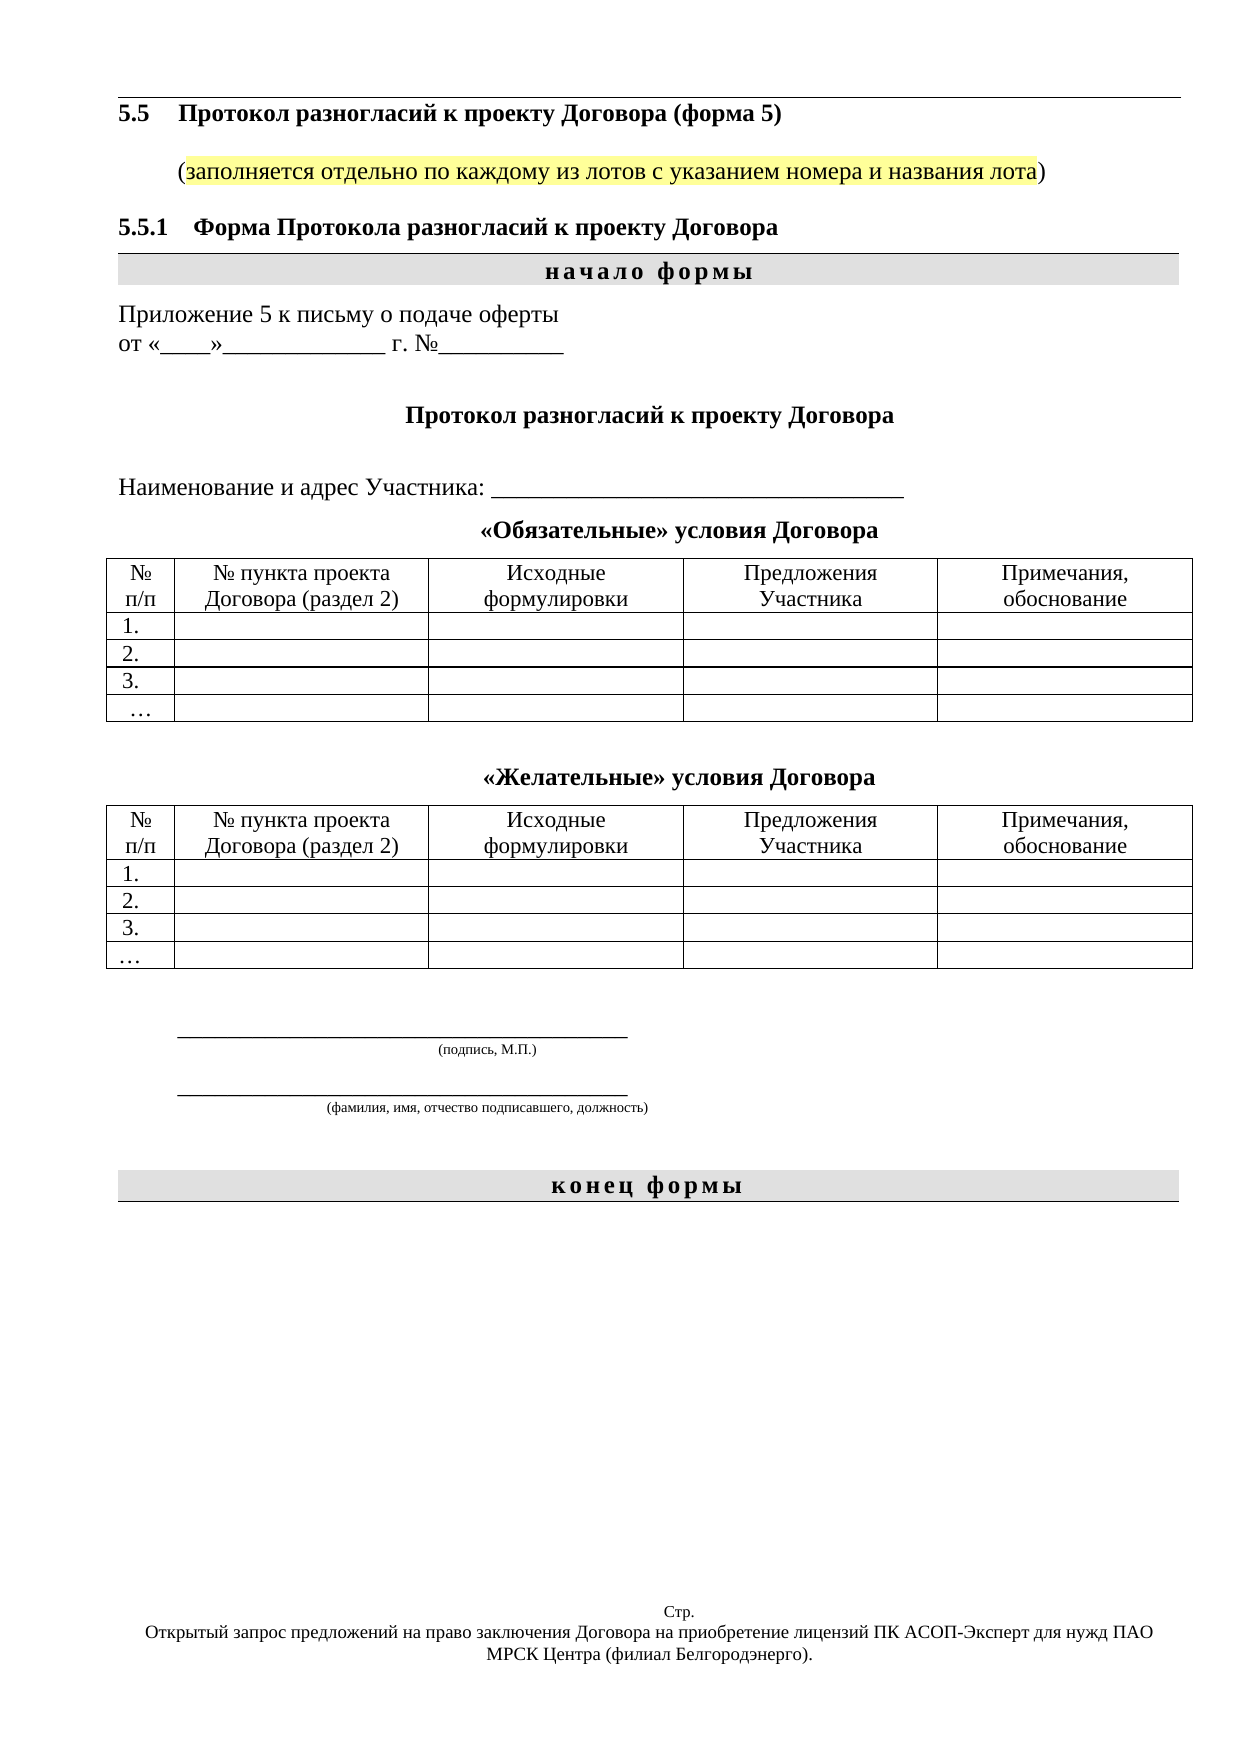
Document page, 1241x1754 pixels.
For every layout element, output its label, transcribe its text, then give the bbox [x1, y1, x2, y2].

table_cell [684, 613, 937, 639]
table_cell [429, 668, 683, 694]
text конец формы [118, 1170, 1179, 1201]
table_header Исходные формулировки [429, 559, 683, 612]
table_header Примечания, обоснование [938, 559, 1192, 612]
table_header Примечания, обоснование [938, 806, 1192, 858]
table_cell [938, 860, 1192, 886]
table_cell [107, 640, 174, 666]
table_cell [429, 613, 683, 639]
table_cell … [107, 942, 174, 968]
table_cell [429, 914, 683, 941]
subtitle Протокол разногласий к проекту Договора (форма 5) [118, 98, 1181, 127]
table_cell [938, 695, 1192, 721]
text (подпись, М.П.) [118, 1041, 797, 1070]
table_header № п/п [107, 806, 174, 858]
table_cell [429, 860, 683, 886]
table_cell [684, 668, 937, 694]
table_cell [107, 668, 174, 694]
table_cell [175, 914, 428, 941]
table_cell [175, 942, 428, 968]
table_cell [175, 668, 428, 694]
text Приложение 5 к письму о подаче оферты от «____»_____________ г. №__________ [118, 299, 1181, 357]
table_header Предложения Участника [684, 806, 937, 858]
table_header № п/п [107, 559, 174, 612]
table_cell [107, 613, 174, 639]
table_cell [107, 860, 174, 886]
table_cell [175, 887, 428, 913]
table_cell [938, 914, 1192, 941]
table_cell [175, 695, 428, 721]
table_cell [107, 887, 174, 913]
table_cell [429, 640, 683, 666]
table_cell [107, 914, 174, 941]
table_cell [938, 942, 1192, 968]
text Наименование и адрес Участника: _________________________________ [118, 472, 1181, 500]
table_cell [938, 887, 1192, 913]
table_cell [938, 640, 1192, 666]
table_cell [938, 668, 1192, 694]
text (фамилия, имя, отчество подписавшего, должность) [118, 1098, 797, 1127]
text ____________________________________ [118, 1070, 1181, 1098]
table_header Предложения Участника [684, 559, 937, 612]
table_cell [429, 695, 683, 721]
table_cell [684, 695, 937, 721]
table_cell [684, 887, 937, 913]
text ____________________________________ [118, 1012, 1181, 1041]
table_cell [175, 640, 428, 666]
table_cell [429, 942, 683, 968]
table_cell [684, 914, 937, 941]
table_header Исходные формулировки [429, 806, 683, 858]
table_cell [175, 860, 428, 886]
table_cell [684, 640, 937, 666]
text Протокол разногласий к проекту Договора [118, 400, 1181, 428]
table_cell [938, 613, 1192, 639]
table_cell [175, 613, 428, 639]
table_cell [429, 887, 683, 913]
subtitle Форма Протокола разногласий к проекту Договора [118, 212, 1181, 240]
text «Желательные» условия Договора [118, 762, 1181, 790]
table_cell [684, 860, 937, 886]
table_cell [684, 942, 937, 968]
text начало формы [118, 254, 1179, 285]
table_cell … [107, 695, 174, 721]
text «Обязательные» условия Договора [118, 515, 1181, 543]
